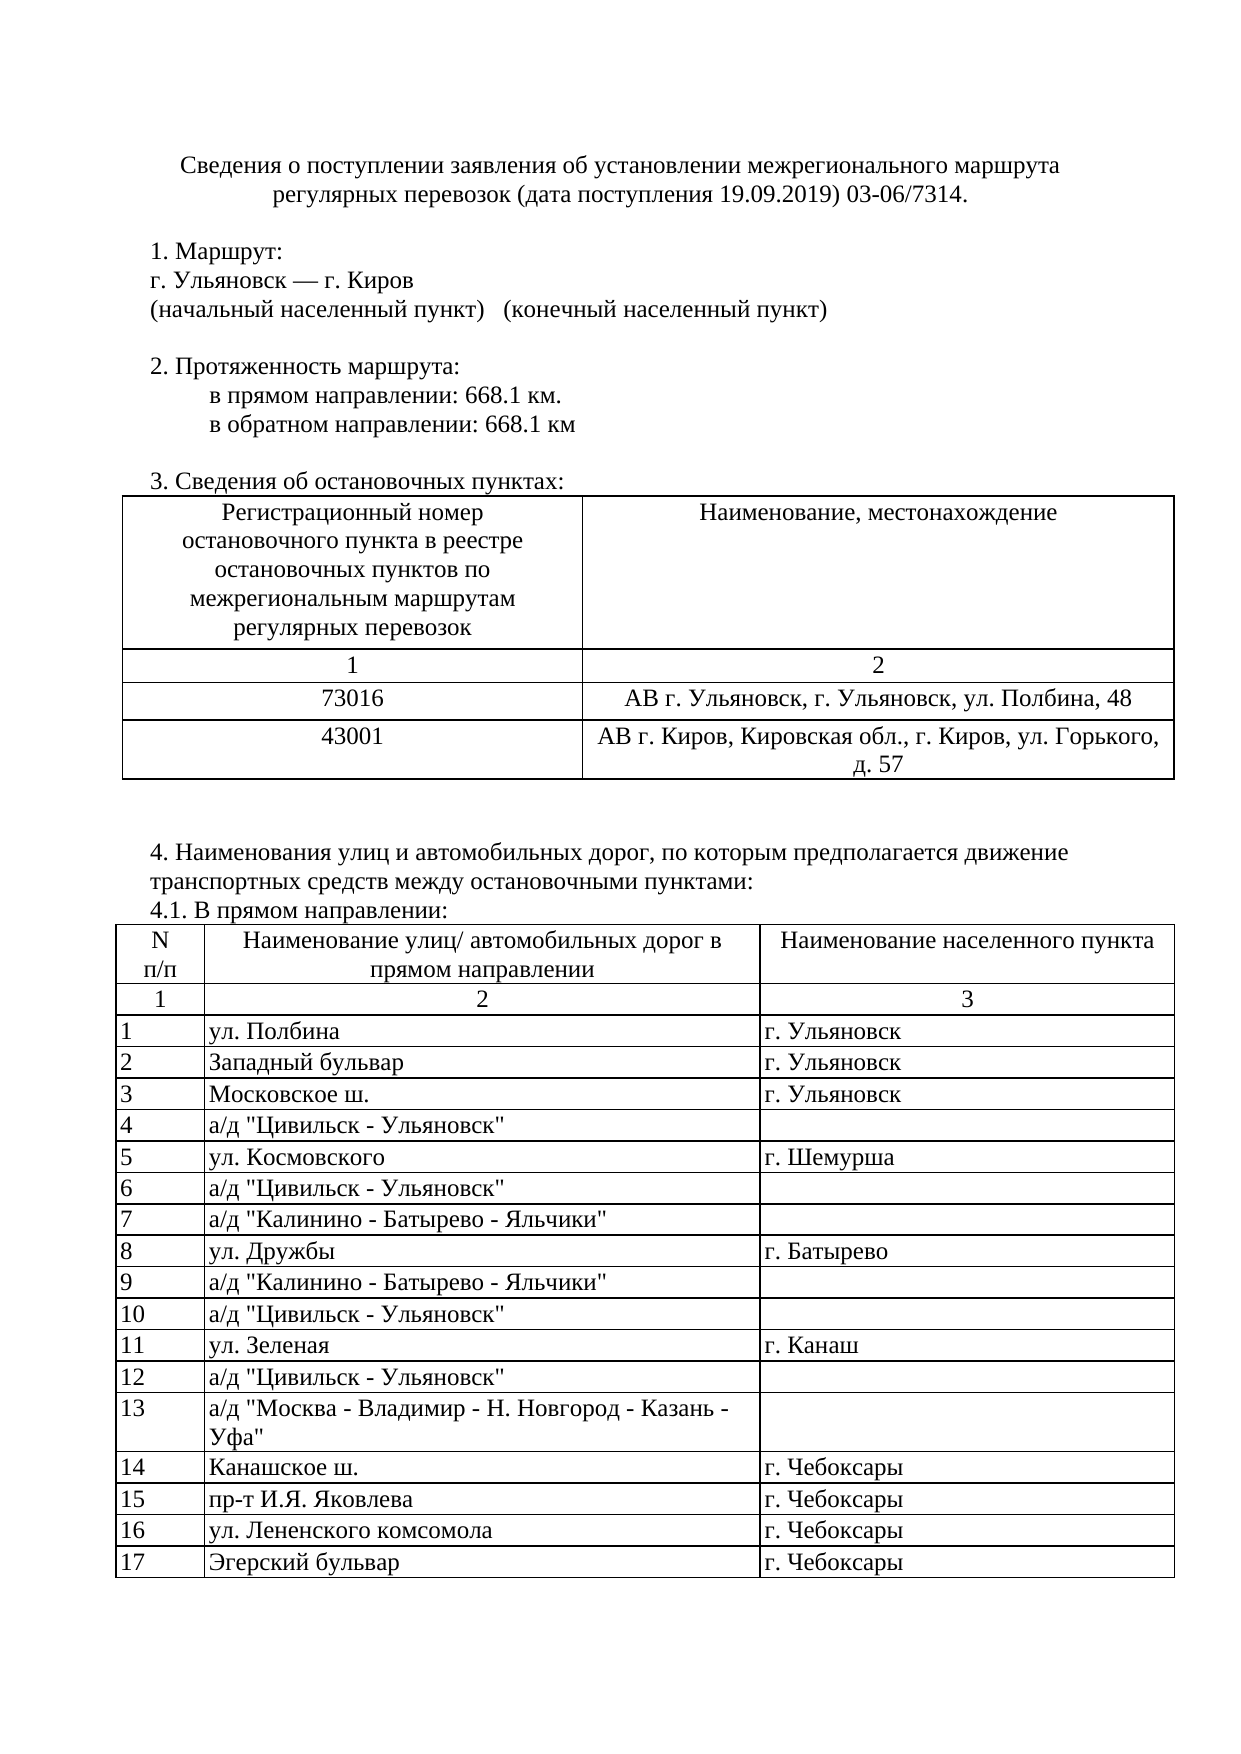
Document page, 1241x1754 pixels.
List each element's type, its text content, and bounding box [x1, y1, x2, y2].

text 3. Сведения об остановочных пунктах: [150, 466, 1090, 495]
table_cell а/д "Цивильск - Ульяновск" [205, 1362, 759, 1392]
table_cell г. Чебоксары [761, 1547, 1174, 1577]
table_cell 2 [583, 650, 1173, 681]
text (начальный населенный пункт) (конечный населенный пункт) [150, 294, 1090, 322]
table_cell а/д "Калинино - Батырево - Яльчики" [205, 1205, 759, 1234]
table_cell 16 [117, 1515, 204, 1545]
table_cell г. Ульяновск [761, 1047, 1174, 1077]
table_cell а/д "Цивильск - Ульяновск" [205, 1173, 759, 1203]
table_cell 12 [117, 1362, 204, 1392]
text 2. Протяженность маршрута: [150, 351, 1090, 380]
table_cell 2 [205, 984, 759, 1014]
table_cell [761, 1205, 1174, 1234]
table_header Наименование, местонахождение [583, 497, 1173, 648]
table_cell 43001 [123, 721, 582, 778]
table_cell 1 [117, 1016, 204, 1046]
table_cell 13 [117, 1393, 204, 1451]
table_cell 7 [117, 1205, 204, 1234]
table_cell г. Шемурша [761, 1142, 1174, 1171]
table_cell [761, 1393, 1174, 1451]
table_cell г. Чебоксары [761, 1515, 1174, 1545]
table_cell Эгерский бульвар [205, 1547, 759, 1577]
table_cell 3 [117, 1079, 204, 1108]
table_cell г. Канаш [761, 1330, 1174, 1360]
table_cell Западный бульвар [205, 1047, 759, 1077]
table_cell Московское ш. [205, 1079, 759, 1108]
table_cell а/д "Калинино - Батырево - Яльчики" [205, 1267, 759, 1297]
table_cell г. Чебоксары [761, 1484, 1174, 1514]
table_cell 17 [117, 1547, 204, 1577]
table_cell Канашское ш. [205, 1452, 759, 1482]
table_cell 6 [117, 1173, 204, 1203]
text в прямом направлении: 668.1 км. [150, 380, 1090, 409]
table_cell ул. Дружбы [205, 1236, 759, 1266]
table_cell г. Чебоксары [761, 1452, 1174, 1482]
table_header N п/п [117, 925, 204, 983]
table_cell ул. Космовского [205, 1142, 759, 1171]
text Сведения о поступлении заявления об установлении межрегионального маршрута регулярных перевозок (дата поступления 19.09.2019) 03-06/7314. [150, 150, 1090, 207]
table_cell 10 [117, 1299, 204, 1329]
table_cell [761, 1267, 1174, 1297]
text в обратном направлении: 668.1 км [150, 409, 1090, 437]
table_cell 9 [117, 1267, 204, 1297]
table_header Регистрационный номер остановочного пункта в реестре остановочных пунктов по межрегиональным маршрутам регулярных перевозок [123, 497, 582, 648]
table_cell 5 [117, 1142, 204, 1171]
table_cell [761, 1362, 1174, 1392]
table_cell а/д "Цивильск - Ульяновск" [205, 1299, 759, 1329]
table_cell 4 [117, 1110, 204, 1140]
table_cell [761, 1173, 1174, 1203]
table_cell а/д "Москва - Владимир - Н. Новгород - Казань - Уфа" [205, 1393, 759, 1451]
table_cell [761, 1110, 1174, 1140]
table_cell АВ г. Киров, Кировская обл., г. Киров, ул. Горького, д. 57 [583, 721, 1173, 778]
table_cell г. Ульяновск [761, 1079, 1174, 1108]
table_cell ул. Лененского комсомола [205, 1515, 759, 1545]
table_cell ул. Зеленая [205, 1330, 759, 1360]
table_cell 15 [117, 1484, 204, 1514]
table_cell 2 [117, 1047, 204, 1077]
text г. Ульяновск — г. Киров [150, 265, 1090, 294]
table_cell 11 [117, 1330, 204, 1360]
text 4. Наименования улиц и автомобильных дорог, по которым предполагается движение транспортных средств между остановочными пунктами: [150, 837, 1090, 895]
table_cell 14 [117, 1452, 204, 1482]
table_cell ул. Полбина [205, 1016, 759, 1046]
table_cell 1 [117, 984, 204, 1014]
text 1. Маршрут: [150, 236, 1090, 265]
table_cell г. Батырево [761, 1236, 1174, 1266]
table_header Наименование улиц/ автомобильных дорог в прямом направлении [205, 925, 759, 983]
table_cell а/д "Цивильск - Ульяновск" [205, 1110, 759, 1140]
table_cell 1 [123, 650, 582, 681]
table_cell 73016 [123, 683, 582, 719]
table_cell [761, 1299, 1174, 1329]
table_cell пр-т И.Я. Яковлева [205, 1484, 759, 1514]
table_cell 8 [117, 1236, 204, 1266]
table_cell 3 [761, 984, 1174, 1014]
table_cell АВ г. Ульяновск, г. Ульяновск, ул. Полбина, 48 [583, 683, 1173, 719]
text 4.1. В прямом направлении: [150, 895, 1090, 924]
table_cell г. Ульяновск [761, 1016, 1174, 1046]
table_header Наименование населенного пункта [761, 925, 1174, 983]
